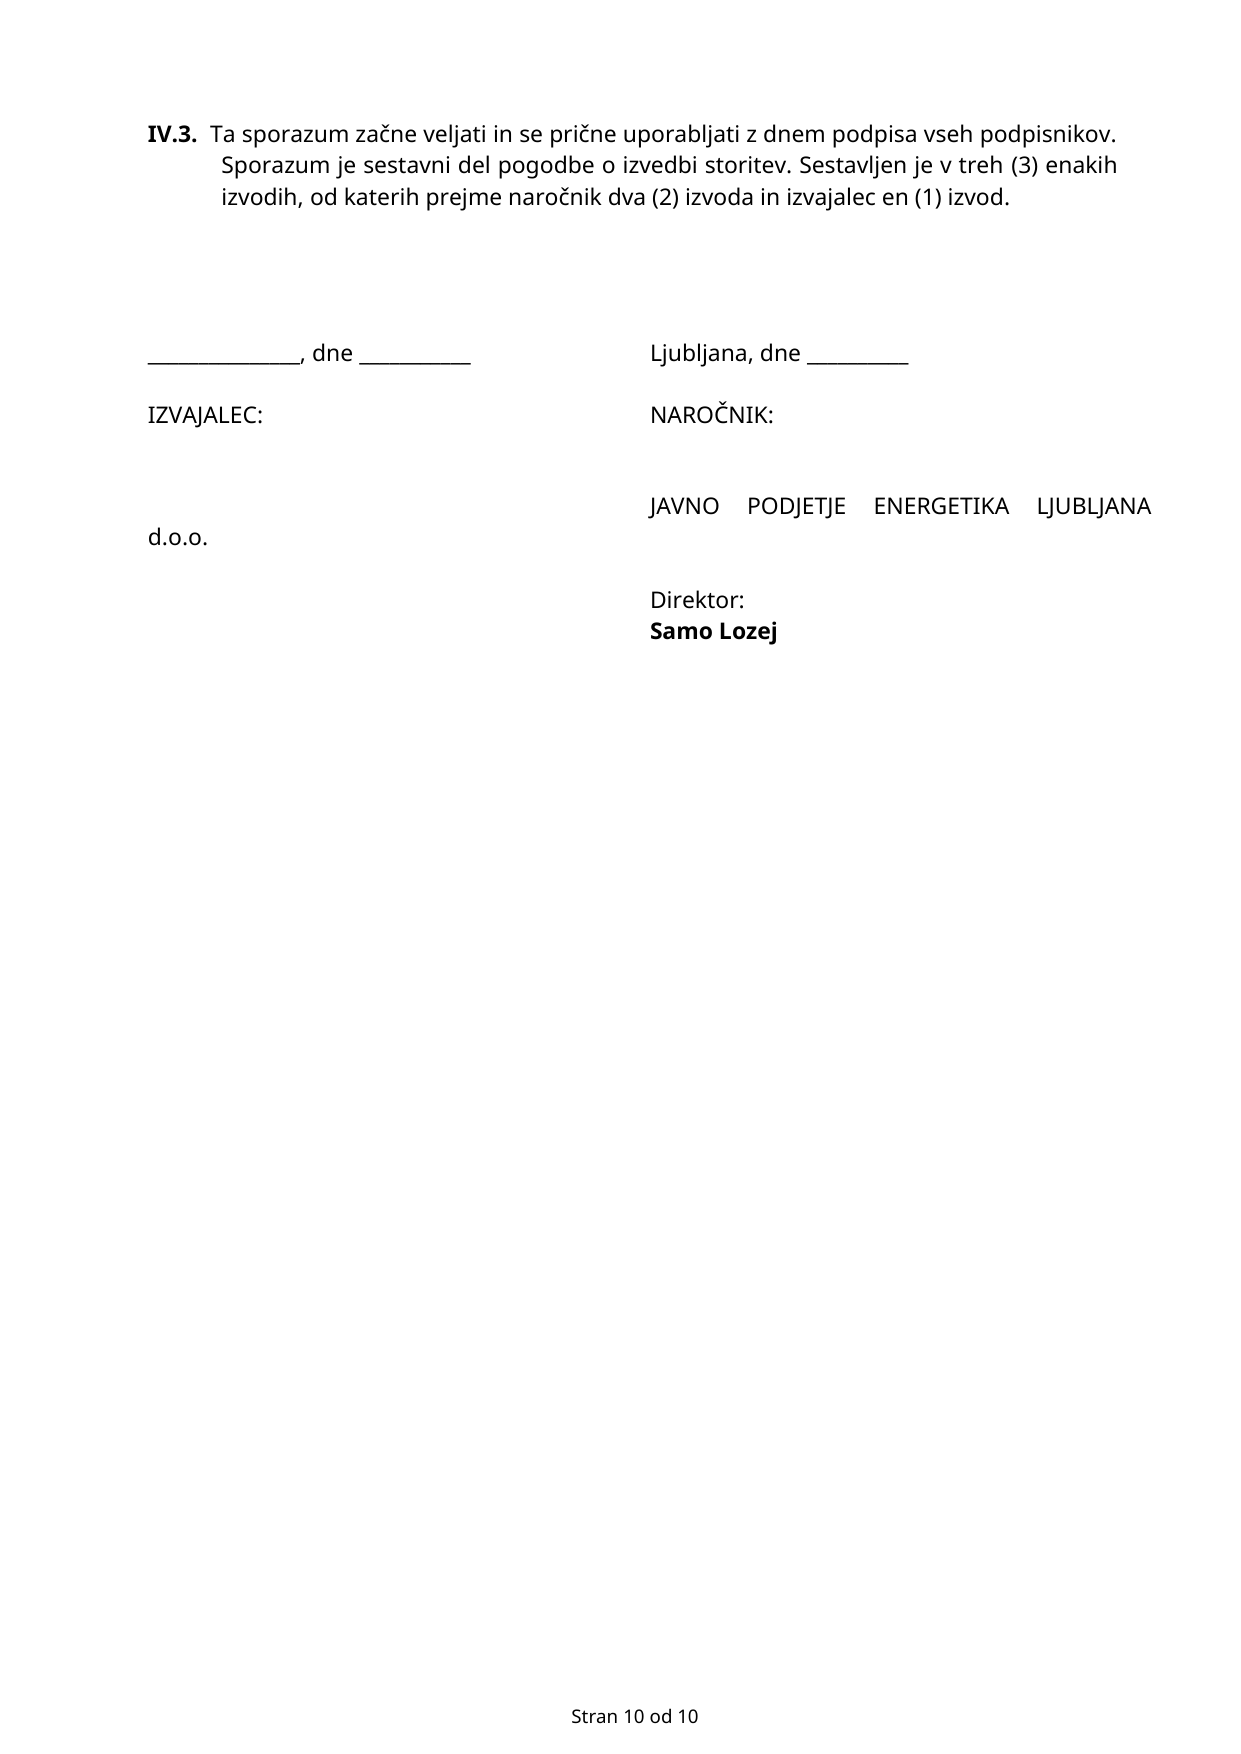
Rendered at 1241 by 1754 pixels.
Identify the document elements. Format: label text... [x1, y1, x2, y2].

text Samo Lozej [148, 615, 1122, 646]
text IV.3. Ta sporazum začne veljati in se prične uporabljati z dnem podpisa vseh podpisnikov. Sporazum je sestavni del pogodbe o izvedbi storitev. Sestavljen je v treh (3) enakih izvodih, od katerih prejme naročnik dva (2) izvoda in izvajalec en (1) izvod. [148, 118, 1117, 212]
text JAVNO PODJETJE ENERGETIKA LJUBLJANA d.o.o. [148, 490, 1152, 552]
text IZVAJALEC: NAROČNIK: [148, 399, 1122, 431]
text Direktor: [148, 584, 1122, 615]
text _______________, dne ___________ Ljubljana, dne __________ [148, 337, 1122, 368]
